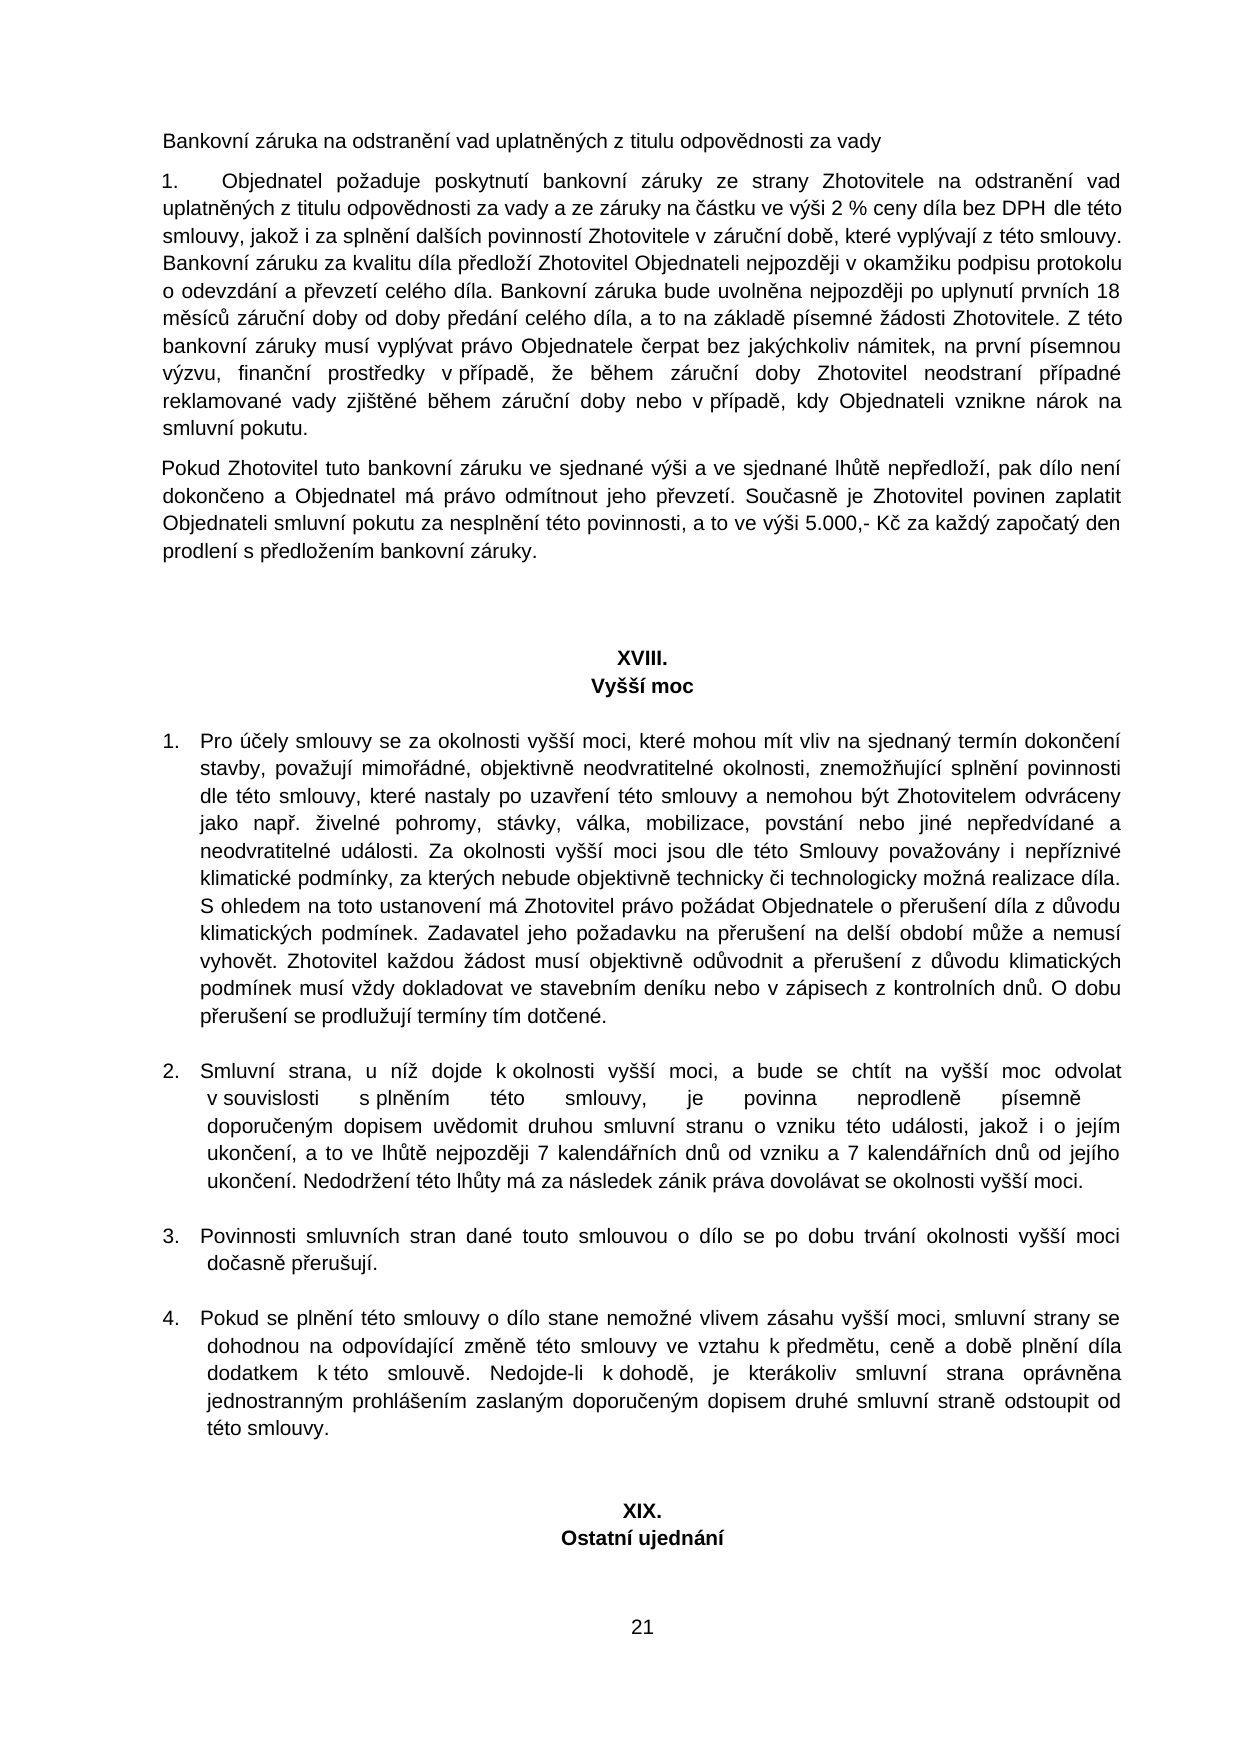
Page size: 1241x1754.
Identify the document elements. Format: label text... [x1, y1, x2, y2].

text 1. Objednatel požaduje poskytnutí bankovní záruky ze strany Zhotovitele na odstranění vad uplatněných z titulu odpovědnosti za vady a ze záruky na částku ve výši 2 % ceny díla bez DPH dle této smlouvy, jakož i za splnění dalších povinností Zhotovitele v záruční době, které vyplývají z této smlouvy. Bankovní záruku za kvalitu díla předloží Zhotovitel Objednateli nejpozději v okamžiku podpisu protokolu o odevzdání a převzetí celého díla. Bankovní záruka bude uvolněna nejpozději po uplynutí prvních 18 měsíců záruční doby od doby předání celého díla, a to na základě písemné žádosti Zhotovitele. Z této bankovní záruky musí vyplývat právo Objednatele čerpat bez jakýchkoliv námitek, na první písemnou výzvu, finanční prostředky v případě, že během záruční doby Zhotovitel neodstraní případné reklamované vady zjištěné během záruční doby nebo v případě, kdy Objednateli vznikne nárok na smluvní pokutu. [161, 169, 1122, 440]
list Smluvní strana, u níž dojde k okolnosti vyšší moci, a bude se chtít na vyšší moc odvolat v souvislosti s plněním této smlouvy, je povinna neprodleně písemně doporučeným dopisem uvědomit druhou smluvní stranu o vzniku této události, jakož i o jejím ukončení, a to ve lhůtě nejpozději 7 kalendářních dnů od vzniku a 7 kalendářních dnů od jejího ukončení. Nedodržení této lhůty má za následek zánik práva dovolávat se okolnosti vyšší moci. [162, 1059, 1122, 1193]
list Pokud se plnění této smlouvy o dílo stane nemožné vlivem zásahu vyšší moci, smluvní strany se dohodnou na odpovídající změně této smlouvy ve vztahu k předmětu, ceně a době plnění díla dodatkem k této smlouvě. Nedojde-li k dohodě, je kterákoliv smluvní strana oprávněna jednostranným prohlášením zaslaným doporučeným dopisem druhé smluvní straně odstoupit od této smlouvy. [162, 1306, 1122, 1440]
text Vyšší moc [162, 674, 1122, 698]
text Ostatní ujednání [162, 1526, 1122, 1550]
list Pro účely smlouvy se za okolnosti vyšší moci, které mohou mít vliv na sjednaný termín dokončení stavby, považují mimořádné, objektivně neodvratitelné okolnosti, znemožňující splnění povinnosti dle této smlouvy, které nastaly po uzavření této smlouvy a nemohou být Zhotovitelem odvráceny jako např. živelné pohromy, stávky, válka, mobilizace, povstání nebo jiné nepředvídané a neodvratitelné události. Za okolnosti vyšší moci jsou dle této Smlouvy považovány i nepříznivé klimatické podmínky, za kterých nebude objektivně technicky či technologicky možná realizace díla. S ohledem na toto ustanovení má Zhotovitel právo požádat Objednatele o přerušení díla z důvodu klimatických podmínek. Zadavatel jeho požadavku na přerušení na delší období může a nemusí vyhovět. Zhotovitel každou žádost musí objektivně odůvodnit a přerušení z důvodu klimatických podmínek musí vždy dokladovat ve stavebním deníku nebo v zápisech z kontrolních dnů. O dobu přerušení se prodlužují termíny tím dotčené. [162, 729, 1122, 1028]
text XVIII. [162, 646, 1122, 670]
text Bankovní záruka na odstranění vad uplatněných z titulu odpovědnosti za vady [162, 129, 1122, 153]
list Povinnosti smluvních stran dané touto smlouvou o dílo se po dobu trvání okolnosti vyšší moci dočasně přerušují. [162, 1224, 1122, 1275]
text Pokud Zhotovitel tuto bankovní záruku ve sjednané výši a ve sjednané lhůtě nepředloží, pak dílo není dokončeno a Objednatel má právo odmítnout jeho převzetí. Současně je Zhotovitel povinen zaplatit Objednateli smluvní pokutu za nesplnění této povinnosti, a to ve výši 5.000,- Kč za každý započatý den prodlení s předložením bankovní záruky. [161, 456, 1122, 563]
text XIX. [162, 1499, 1122, 1523]
